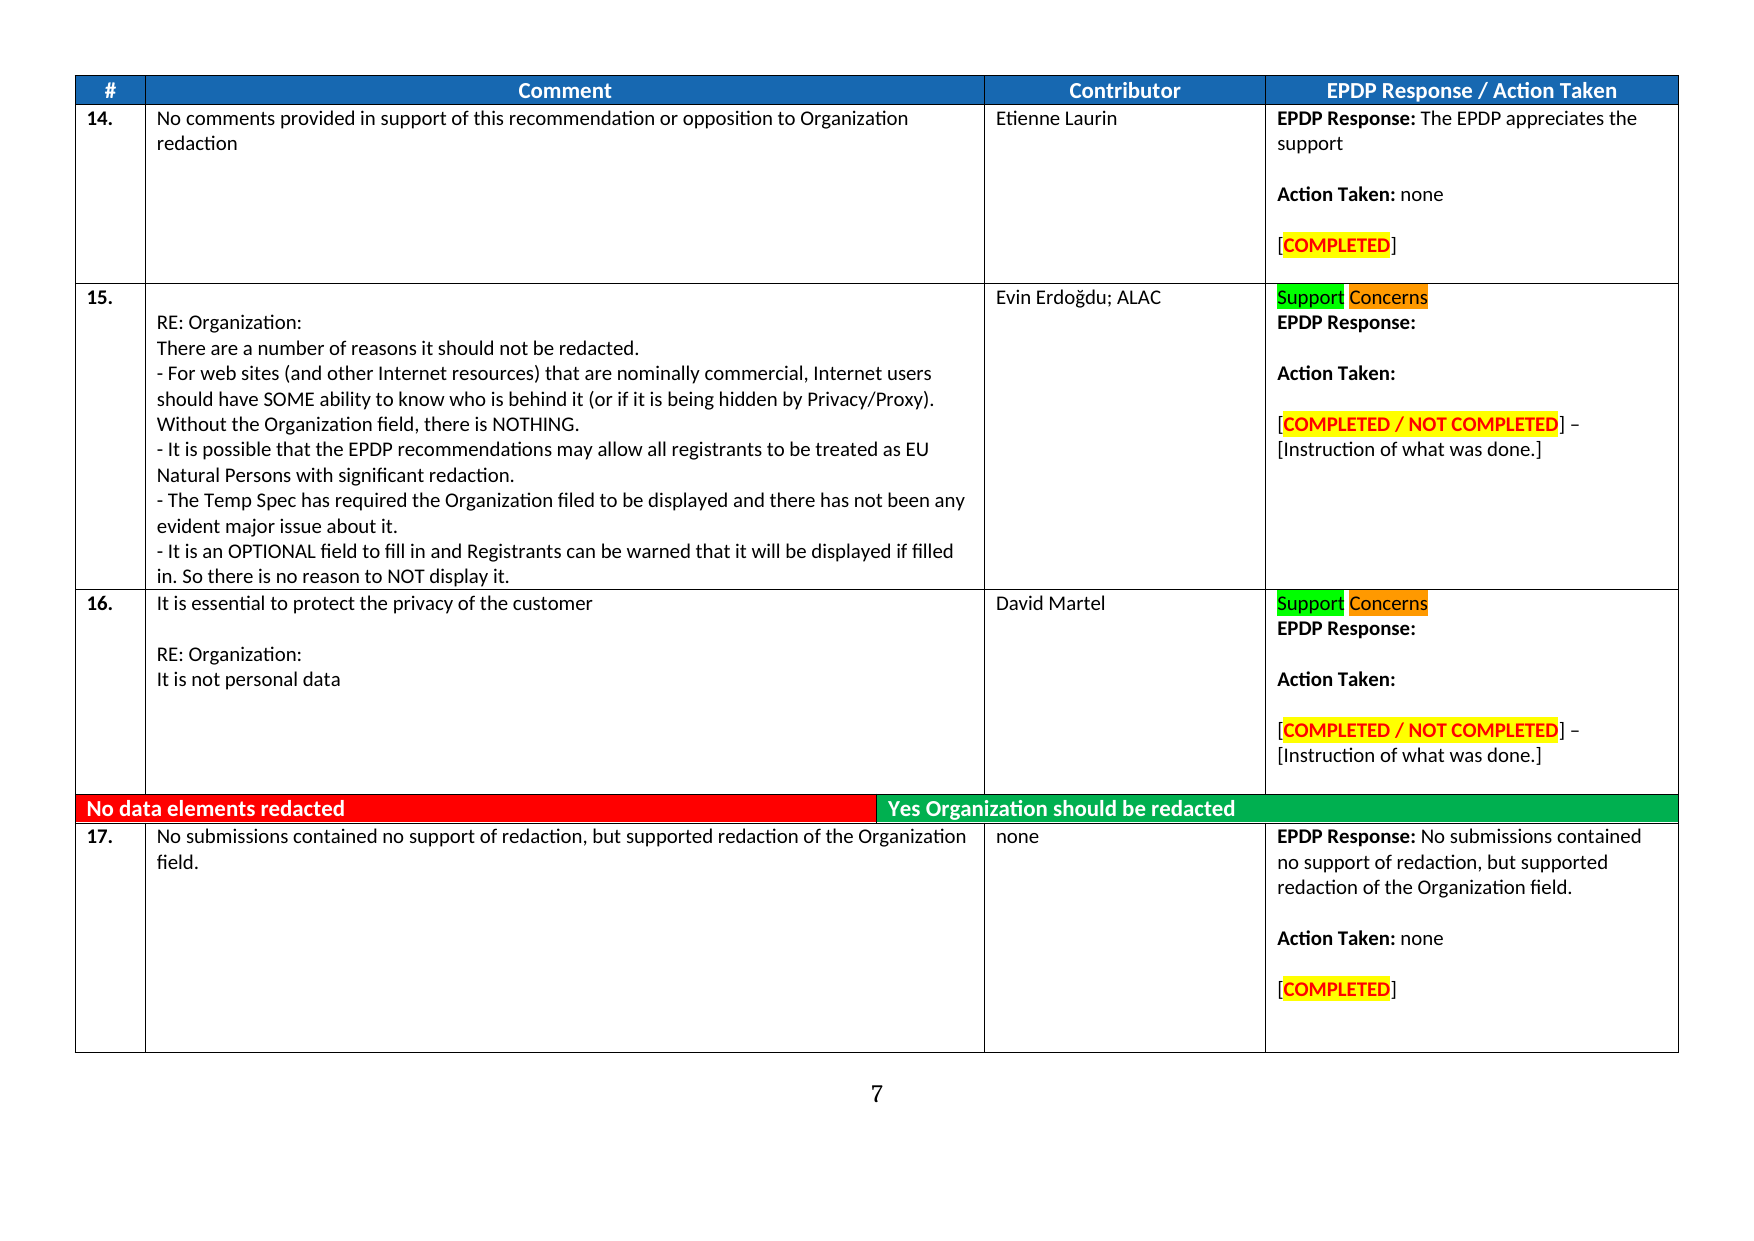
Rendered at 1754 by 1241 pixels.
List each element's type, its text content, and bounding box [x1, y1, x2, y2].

table_cell Yes Organization should be redacted [877, 795, 1678, 822]
table_cell EPDP Response: The EPDP appreciates the support Action Taken: none [COMPLETED] [1266, 105, 1678, 283]
table_cell none [985, 824, 1265, 1052]
table_cell It is essential to protect the privacy of the customer RE: Organization: It is not personal data [146, 590, 984, 793]
table_cell EPDP Response: No submissions contained no support of redaction, but supported redaction of the Organization field. Action Taken: none [COMPLETED] [1266, 824, 1678, 1052]
table_cell No data elements redacted [76, 795, 876, 822]
table_cell David Martel [985, 590, 1265, 793]
table_cell Support Concerns EPDP Response: Action Taken: [COMPLETED / NOT COMPLETED] – [Instruction of what was done.] [1266, 590, 1678, 793]
table_cell No submissions contained no support of redaction, but supported redaction of the Organization field. [146, 824, 984, 1052]
table_header EPDP Response / Action Taken [1266, 76, 1678, 104]
table_cell Support Concerns EPDP Response: Action Taken: [COMPLETED / NOT COMPLETED] – [Instruction of what was done.] [1266, 284, 1678, 589]
table_cell [76, 105, 145, 283]
table_cell Evin Erdoğdu; ALAC [985, 284, 1265, 589]
table_cell [76, 590, 145, 793]
table_cell [76, 284, 145, 589]
table_cell [76, 824, 145, 1052]
table_header # [76, 76, 145, 104]
table_cell Etienne Laurin [985, 105, 1265, 283]
table_cell RE: Organization: There are a number of reasons it should not be redacted. - For web sites (and other Internet resources) that are nominally commercial, Internet users should have SOME ability to know who is behind it (or if it is being hidden by Privacy/Proxy). Without the Organization field, there is NOTHING. - It is possible that the EPDP recommendations may allow all registrants to be treated as EU Natural Persons with significant redaction. - The Temp Spec has required the Organization filed to be displayed and there has not been any evident major issue about it. - It is an OPTIONAL field to fill in and Registrants can be warned that it will be displayed if filled in. So there is no reason to NOT display it. [146, 284, 984, 589]
table_header Comment [146, 76, 984, 104]
table_cell No comments provided in support of this recommendation or opposition to Organization redaction [146, 105, 984, 283]
table_header Contributor [985, 76, 1265, 104]
